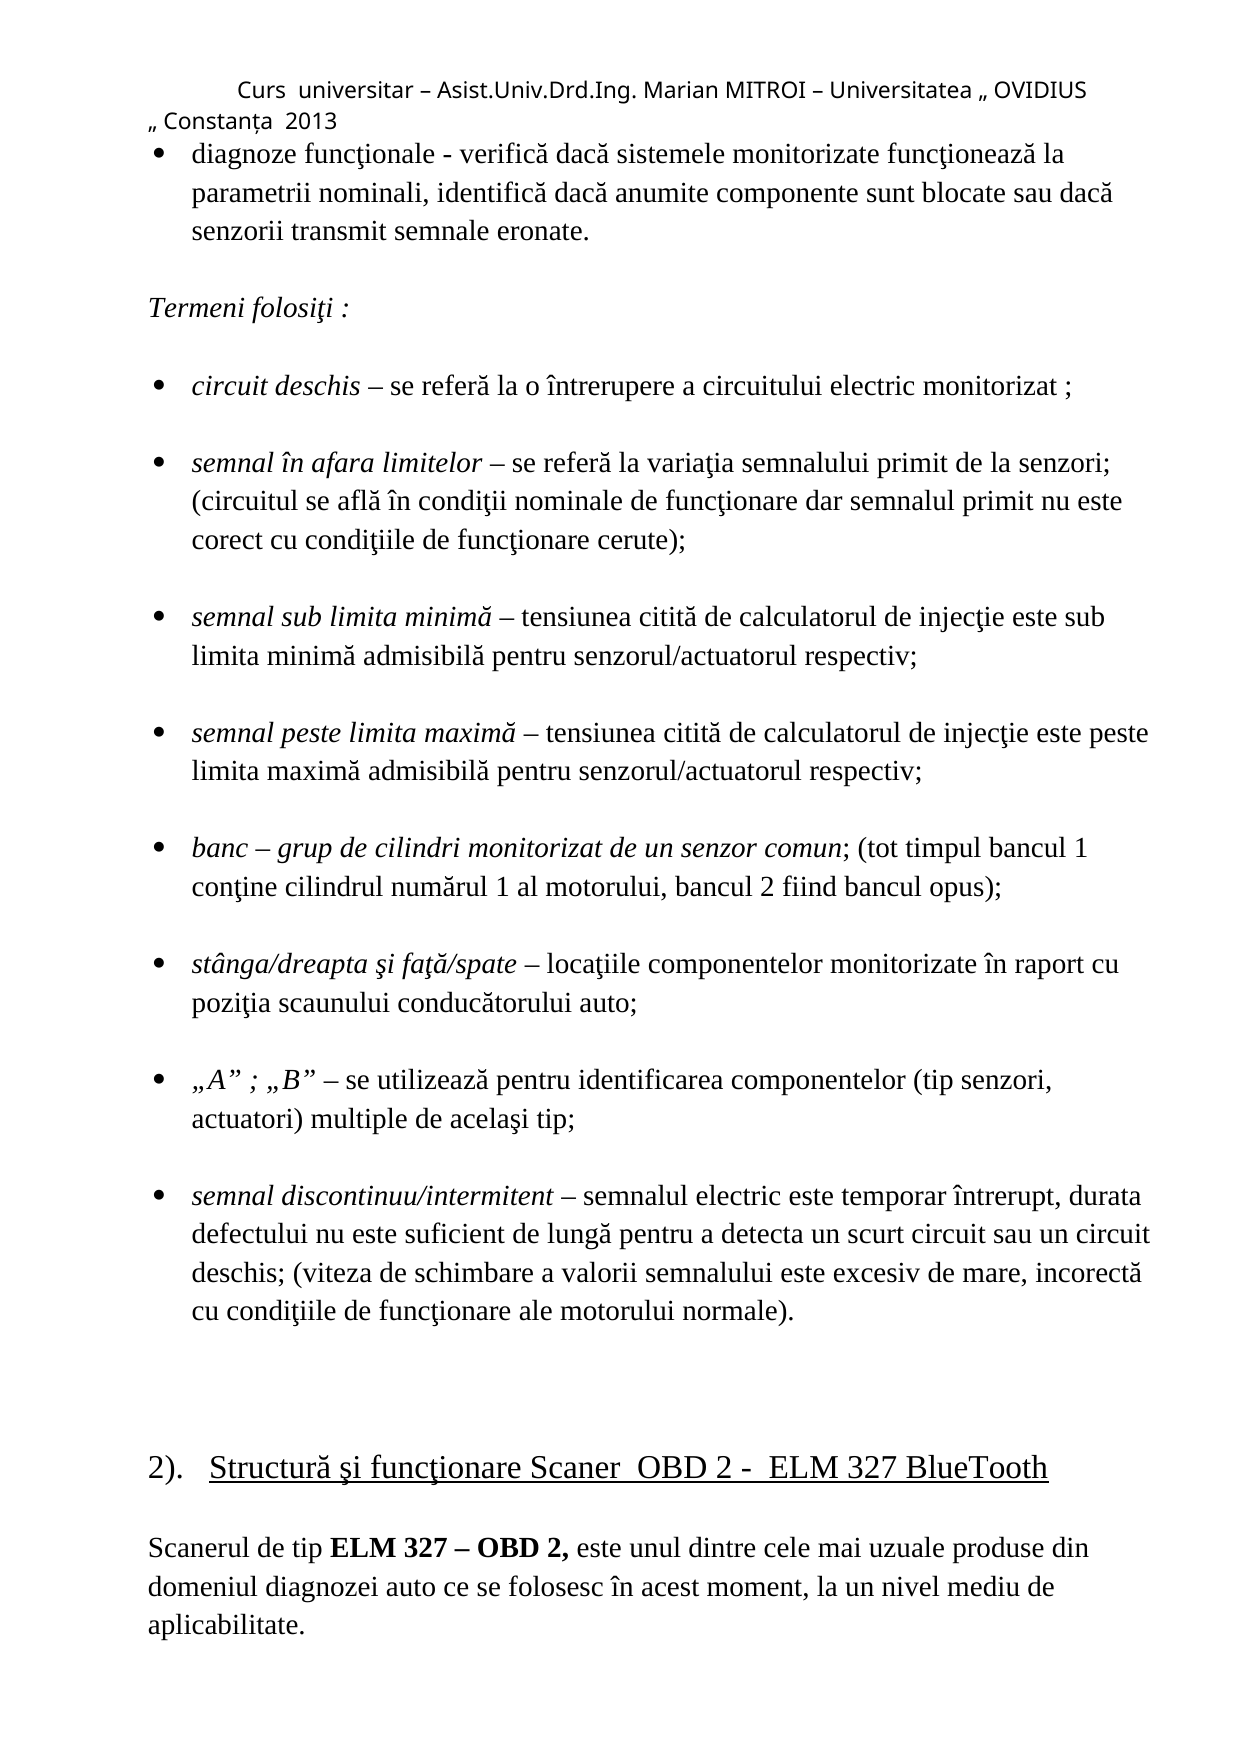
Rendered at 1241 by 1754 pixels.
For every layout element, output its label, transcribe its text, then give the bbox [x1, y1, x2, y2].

list „A” ; „B” – se utilizează pentru identificarea componentelor (tip senzori, actuatori) multiple de acelaşi tip; [154, 1062, 1165, 1134]
list diagnoze funcţionale - verifică dacă sistemele monitorizate funcţionează la parametrii nominali, identifică dacă anumite componente sunt blocate sau dacă senzorii transmit semnale eronate. [154, 136, 1165, 247]
list stânga/dreapta şi faţă/spate – locaţiile componentelor monitorizate în raport cu poziţia scaunului conducătorului auto; [154, 946, 1165, 1018]
list semnal peste limita maximă – tensiunea citită de calculatorul de injecţie este peste limita maximă admisibilă pentru senzorul/actuatorul respectiv; [154, 715, 1165, 787]
list semnal sub limita minimă – tensiunea citită de calculatorul de injecţie este sub limita minimă admisibilă pentru senzorul/actuatorul respectiv; [154, 599, 1165, 671]
text Termeni folosiţi : [148, 291, 1165, 324]
list banc – grup de cilindri monitorizat de un senzor comun; (tot timpul bancul 1 conţine cilindrul numărul 1 al motorului, bancul 2 fiind bancul opus); [154, 831, 1165, 903]
text Scanerul de tip ELM 327 – OBD 2, este unul dintre cele mai uzuale produse din domeniul diagnozei auto ce se folosesc în acest moment, la un nivel mediu de aplicabilitate. [148, 1530, 1165, 1641]
list semnal discontinuu/intermitent – semnalul electric este temporar întrerupt, durata defectului nu este suficient de lungă pentru a detecta un scurt circuit sau un circuit deschis; (viteza de schimbare a valorii semnalului este excesiv de mare, incorectă cu condiţiile de funcţionare ale motorului normale). [154, 1178, 1165, 1327]
list circuit deschis – se referă la o întrerupere a circuitului electric monitorizat ; [154, 368, 1165, 401]
text 2). Structură şi funcţionare Scaner OBD 2 - ELM 327 BlueTooth [148, 1448, 1165, 1486]
list semnal în afara limitelor – se referă la variaţia semnalului primit de la senzori; (circuitul se află în condiţii nominale de funcţionare dar semnalul primit nu este corect cu condiţiile de funcţionare cerute); [154, 445, 1165, 556]
